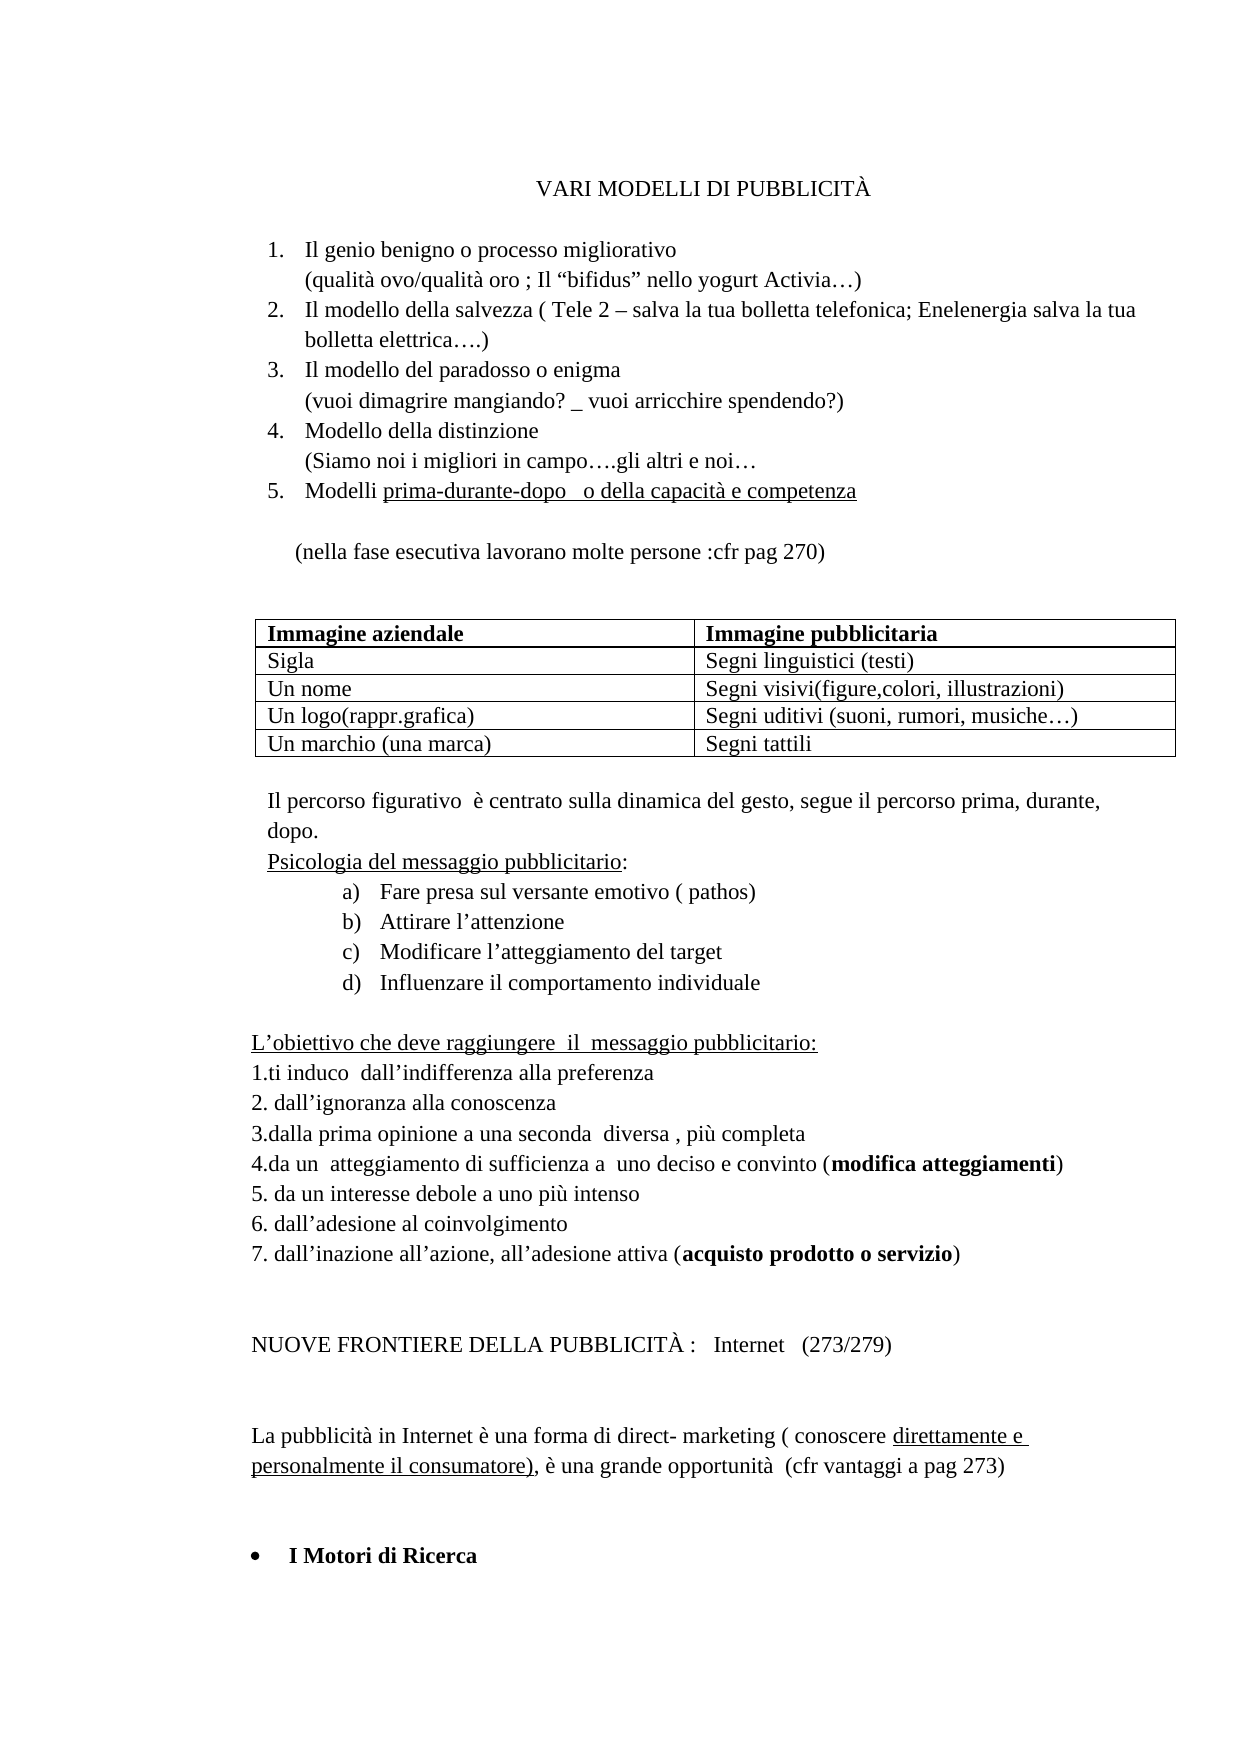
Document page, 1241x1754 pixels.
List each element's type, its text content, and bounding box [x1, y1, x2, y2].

list Attirare l’attenzione [342, 908, 1152, 934]
list I Motori di Ricerca [251, 1543, 1152, 1569]
list L’obiettivo che deve raggiungere il messaggio pubblicitario: [251, 1029, 1152, 1055]
list 4.da un atteggiamento di sufficienza a uno deciso e convinto (modifica atteggiamenti) [251, 1150, 1152, 1176]
list 3.dalla prima opinione a una seconda diversa , più completa [251, 1120, 1152, 1146]
table_header Immagine pubblicitaria [695, 620, 1175, 646]
list VARI MODELLI DI PUBBLICITÀ [267, 175, 1152, 202]
list Il genio benigno o processo migliorativo [267, 236, 1152, 262]
list Il modello della salvezza ( Tele 2 – salva la tua bolletta telefonica; Enelenergia salva la tua bolletta elettrica….) [267, 296, 1152, 353]
list Il percorso figurativo è centrato sulla dinamica del gesto, segue il percorso prima, durante, dopo. [267, 757, 1152, 844]
list Modello della distinzione [267, 417, 1152, 443]
list Il modello del paradosso o enigma [267, 356, 1152, 383]
list Fare presa sul versante emotivo ( pathos) [342, 878, 1152, 904]
table_cell Un marchio (una marca) [256, 730, 694, 756]
list Psicologia del messaggio pubblicitario: [267, 848, 1152, 874]
table_cell Un logo(rappr.grafica) [256, 702, 694, 728]
list 2. dall’ignoranza alla conoscenza [251, 1089, 1152, 1116]
list Influenzare il comportamento individuale [342, 969, 1152, 995]
list 6. dall’adesione al coinvolgimento [251, 1210, 1152, 1237]
list Modelli prima-durante-dopo o della capacità e competenza [267, 477, 1152, 504]
list 1.ti induco dall’indifferenza alla preferenza [251, 1059, 1152, 1086]
table_cell Segni visivi(figure,colori, illustrazioni) [695, 675, 1175, 701]
table_cell Segni linguistici (testi) [695, 648, 1175, 674]
table_cell Segni uditivi (suoni, rumori, musiche…) [695, 702, 1175, 728]
table_cell Un nome [256, 675, 694, 701]
list La pubblicità in Internet è una forma di direct- marketing ( conoscere direttamente e personalmente il consumatore), è una grande opportunità (cfr vantaggi a pag 273) [251, 1422, 1152, 1478]
list (nella fase esecutiva lavorano molte persone :cfr pag 270) [192, 538, 1152, 564]
list (Siamo noi i migliori in campo….gli altri e noi… [304, 447, 1152, 473]
table_header Immagine aziendale [256, 620, 694, 646]
list (vuoi dimagrire mangiando? _ vuoi arricchire spendendo?) [304, 387, 1152, 413]
list (qualità ovo/qualità oro ; Il “bifidus” nello yogurt Activia…) [304, 266, 1152, 292]
list 5. da un interesse debole a uno più intenso [251, 1180, 1152, 1206]
list Modificare l’atteggiamento del target [342, 938, 1152, 965]
table_cell Sigla [256, 648, 694, 674]
list NUOVE FRONTIERE DELLA PUBBLICITÀ : Internet (273/279) [251, 1331, 1152, 1357]
list 7. dall’inazione all’azione, all’adesione attiva (acquisto prodotto o servizio) [251, 1241, 1152, 1267]
table_cell Segni tattili [695, 730, 1175, 756]
